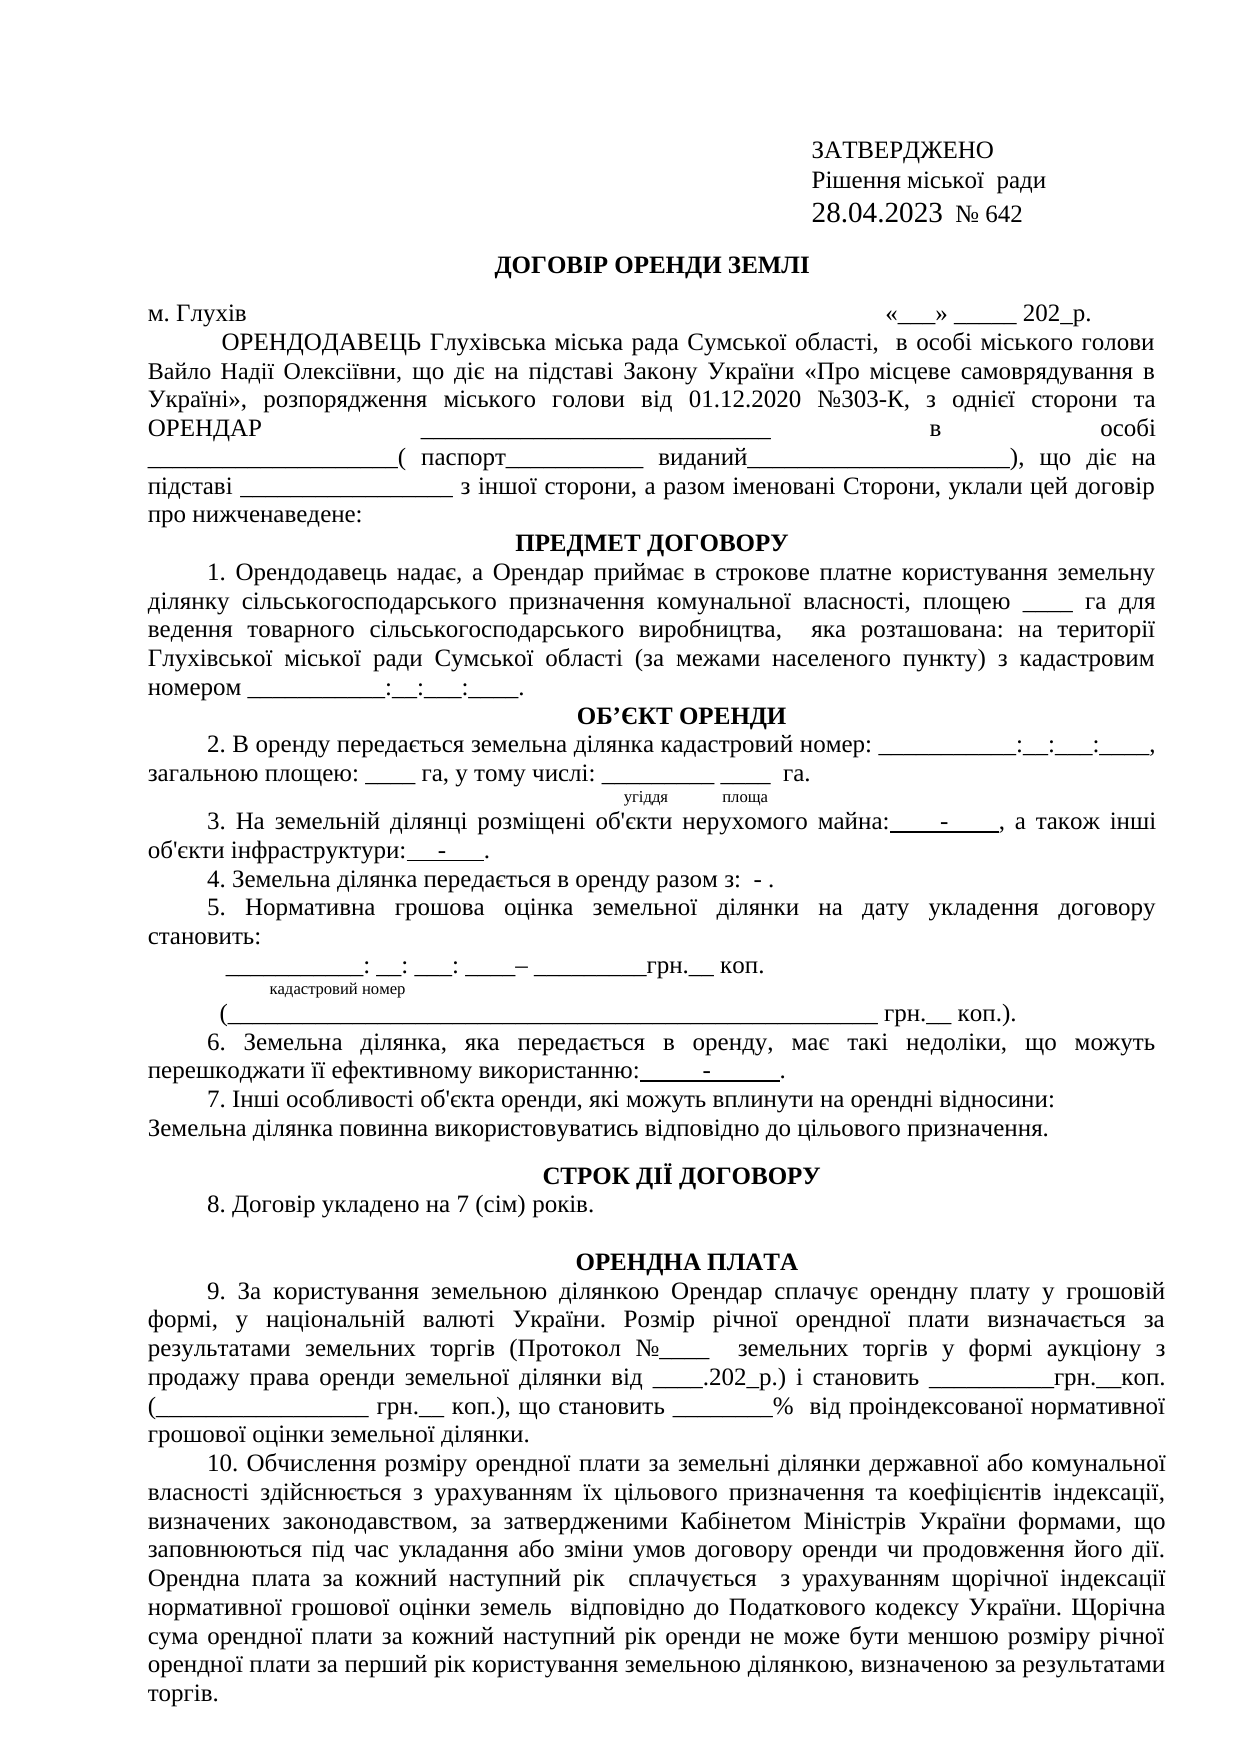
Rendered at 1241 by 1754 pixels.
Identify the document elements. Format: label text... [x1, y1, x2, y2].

text ОРЕНДНА ПЛАТА [148, 1247, 1167, 1276]
text ___________: __: ___: ____– _________грн.__ коп. [148, 950, 1156, 979]
text ОРЕНДОДАВЕЦЬ Глухівська міська рада Сумської області, в особі міського голови Вайло Надії Олексіївни, що діє на підставі Закону України «Про місцеве самоврядування в Україні», розпорядження міського голови від 01.12.2020 №303-К, з однієї сторони та ОРЕНДАР ____________________________ в особі ____________________( паспорт___________ виданий_____________________), що діє на підставі _________________ з іншої сторони, а разом іменовані Сторони, уклали цей договір про нижченаведене: [73, 327, 1156, 528]
text СТРОК ДІЇ ДОГОВОРУ [148, 1161, 1156, 1189]
text ДОГОВІР ОРЕНДИ ЗЕМЛІ [148, 250, 1156, 279]
text 6. Земельна ділянка, яка передається в оренду, має такі недоліки, що можуть перешкоджати її ефективному використанню: - . [148, 1027, 1156, 1084]
text 8. Договір укладено на 7 (сім) років. [148, 1189, 1156, 1218]
text Земельна ділянка повинна використовуватись відповідно до цільового призначення. [148, 1113, 1167, 1142]
text (____________________________________________________ грн.__ коп.). [148, 998, 1156, 1027]
text ЗАТВЕРДЖЕНО [811, 135, 1167, 163]
text кадастровий номер [148, 979, 1156, 998]
text Рішення міської ради [811, 165, 1167, 193]
text угіддя площа [148, 787, 1156, 806]
text 4. Земельна ділянка передається в оренду разом з: - . [148, 864, 1156, 892]
text 28.04.2023 № 642 [811, 195, 1167, 228]
text 2. В оренду передається земельна ділянка кадастровий номер: ___________:__:___:____, загальною площею: ____ га, у тому числі: _________ ____ га. [148, 729, 1156, 787]
text 3. На земельній ділянці розміщені об'єкти нерухомого майна: - , а також інші об'єкти інфраструктури: - . [148, 806, 1156, 864]
text ПРЕДМЕТ ДОГОВОРУ [148, 528, 1156, 557]
text м. Глухів «___» _____ 202_р. [148, 298, 1167, 327]
text 1. Орендодавець надає, а Орендар приймає в строкове платне користування земельну ділянку сільськогосподарського призначення комунальної власності, площею ____ га для ведення товарного сільськогосподарського виробництва, яка розташована: на території Глухівської міської ради Сумської області (за межами населеного пункту) з кадастровим номером ___________:__:___:____. [148, 557, 1156, 701]
text 5. Нормативна грошова оцінка земельної ділянки на дату укладення договору становить: [148, 892, 1156, 950]
text 10. Обчислення розміру орендної плати за земельні ділянки державної або комунальної власності здійснюється з урахуванням їх цільового призначення та коефіцієнтів індексації, визначених законодавством, за затвердженими Кабінетом Міністрів України формами, що заповнюються під час укладання або зміни умов договору оренди чи продовження його дії. Орендна плата за кожний наступний рік сплачується з урахуванням щорічної індексації нормативної грошової оцінки земель відповідно до Податкового кодексу України. Щорічна сума орендної плати за кожний наступний рік оренди не може бути меншою розміру річної орендної плати за перший рік користування земельною ділянкою, визначеною за результатами торгів. [148, 1448, 1167, 1707]
text 9. За користування земельною ділянкою Орендар сплачує орендну плату у грошовій формі, у національній валюті України. Розмір річної орендної плати визначається за результатами земельних торгів (Протокол №____ земельних торгів у формі аукціону з продажу права оренди земельної ділянки від ____.202_р.) і становить __________грн.__коп. (_________________ грн.__ коп.), що становить ________% від проіндексованої нормативної грошової оцінки земельної ділянки. [148, 1276, 1167, 1448]
text ОБ’ЄКТ ОРЕНДИ [148, 701, 1156, 729]
text 7. Інші особливості об'єкта оренди, які можуть вплинути на орендні відносини: [148, 1084, 1156, 1113]
